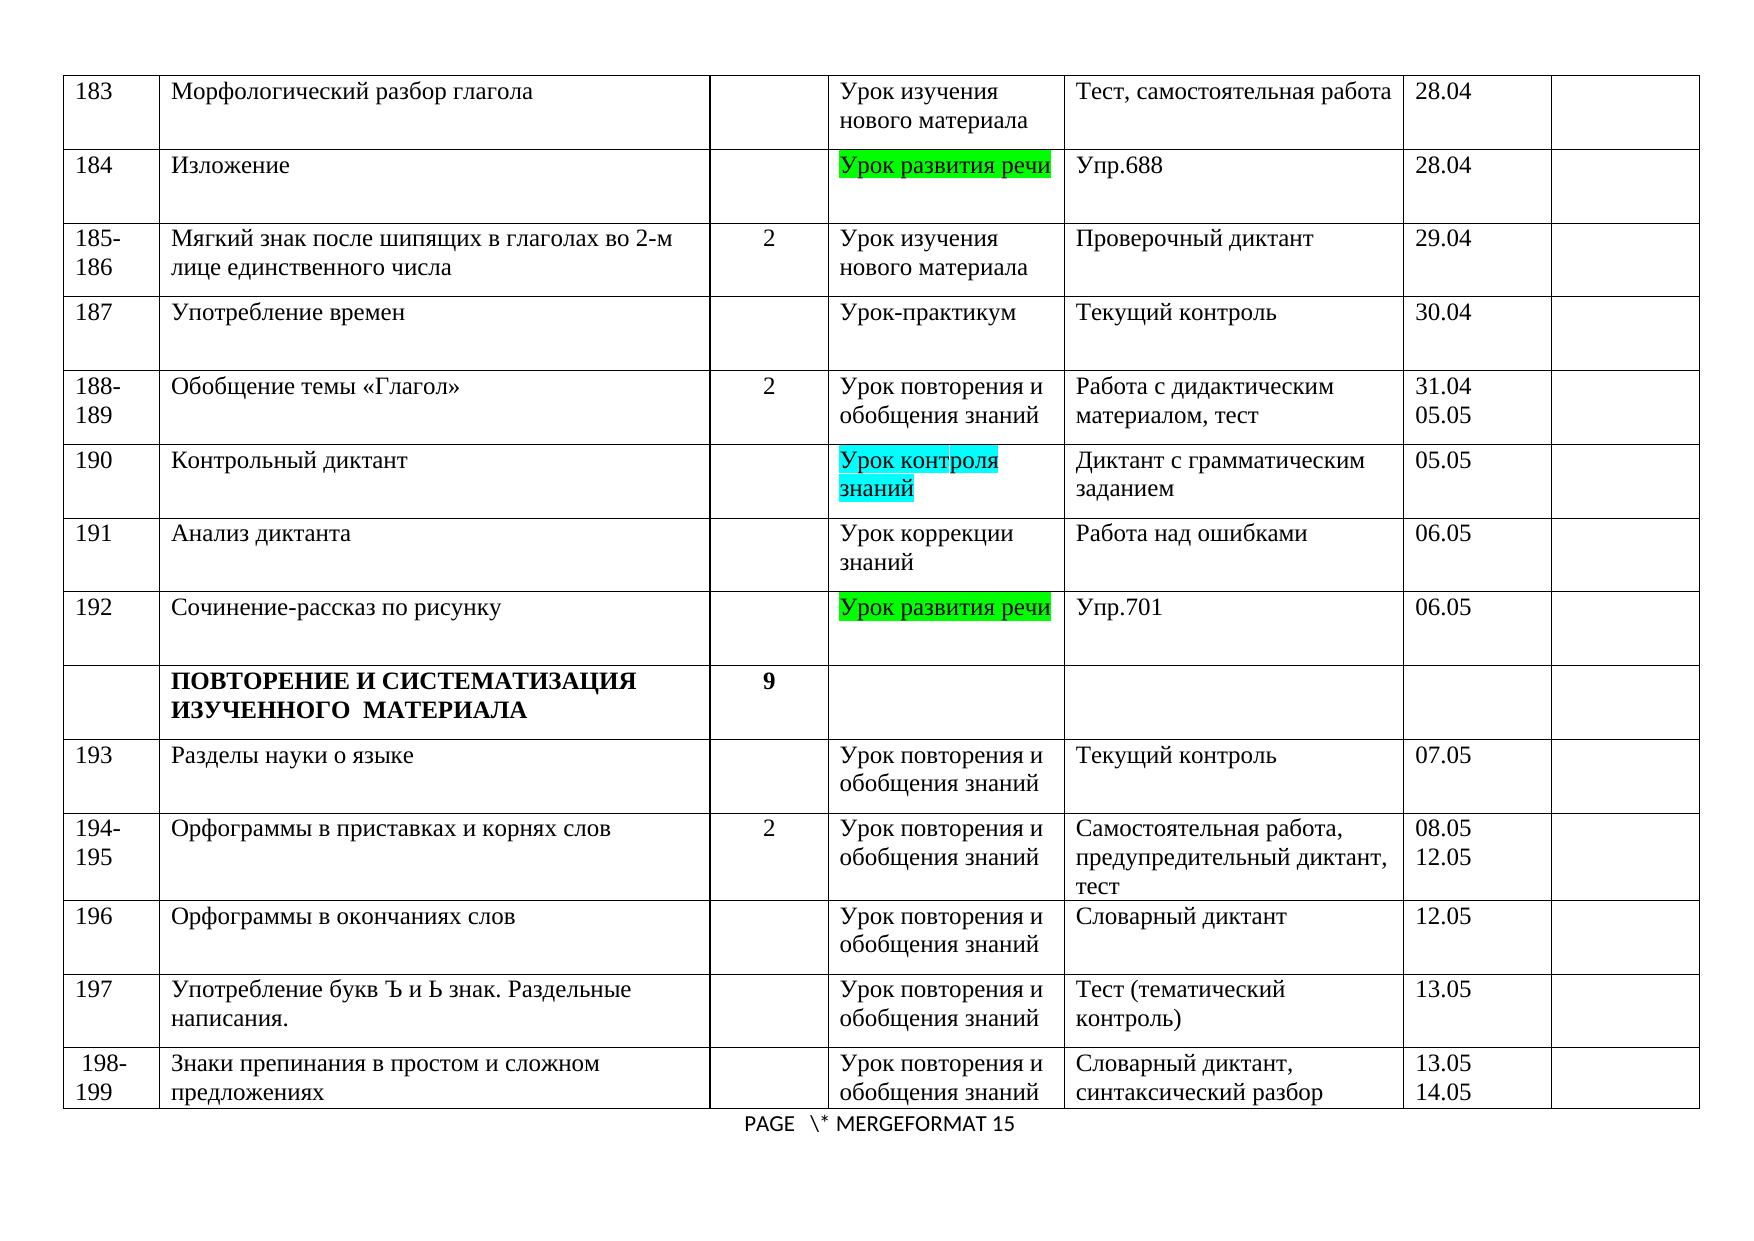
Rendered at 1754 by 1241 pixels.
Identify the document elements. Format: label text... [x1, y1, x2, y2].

table_cell 2 [711, 814, 828, 900]
table_cell Употребление букв Ъ и Ь знак. Раздельные написания. [160, 975, 709, 1047]
table_cell 06.05 [1404, 519, 1551, 591]
table_cell Урок повторения и обобщения знаний [829, 901, 1064, 973]
table_cell Работа с дидактическим материалом, тест [1065, 371, 1403, 444]
table_cell [711, 1048, 828, 1108]
table_cell [711, 519, 828, 591]
table_cell Упр.701 [1065, 592, 1403, 665]
table_cell 06.05 [1404, 592, 1551, 665]
table_cell Мягкий знак после шипящих в глаголах во 2-м лице единственного числа [160, 224, 709, 296]
table_cell [1552, 297, 1699, 370]
table_cell 193 [64, 740, 159, 812]
table_cell 28.04 [1404, 76, 1551, 149]
table_cell 184 [64, 150, 159, 222]
table_cell [1404, 666, 1551, 739]
table_cell 190 [64, 445, 159, 517]
table_cell 08.05 12.05 [1404, 814, 1551, 900]
table_cell Упр.688 [1065, 150, 1403, 222]
table_cell Урок развития речи [829, 592, 1064, 665]
table_cell Орфограммы в окончаниях слов [160, 901, 709, 973]
table_cell [64, 666, 159, 739]
table_cell 2 [711, 371, 828, 444]
table_cell Урок развития речи [829, 150, 1064, 222]
table_cell 196 [64, 901, 159, 973]
table_cell 30.04 [1404, 297, 1551, 370]
table_cell Урок повторения и обобщения знаний [829, 975, 1064, 1047]
table_cell [1552, 224, 1699, 296]
table_cell 187 [64, 297, 159, 370]
table_cell [711, 297, 828, 370]
table_cell Урок изучения нового материала [829, 76, 1064, 149]
table_cell 183 [64, 76, 159, 149]
table_cell [711, 740, 828, 812]
table_cell [1552, 445, 1699, 517]
table_cell [1552, 901, 1699, 973]
table_cell [711, 592, 828, 665]
table_cell Диктант с грамматическим заданием [1065, 445, 1403, 517]
table_cell [711, 975, 828, 1047]
table_cell Анализ диктанта [160, 519, 709, 591]
table_cell ПОВТОРЕНИЕ И СИСТЕМАТИЗАЦИЯ ИЗУЧЕННОГО МАТЕРИАЛА [160, 666, 709, 739]
table_cell Текущий контроль [1065, 740, 1403, 812]
table_cell Изложение [160, 150, 709, 222]
table_cell Орфограммы в приставках и корнях слов [160, 814, 709, 900]
table_cell 197 [64, 975, 159, 1047]
table_cell [1552, 666, 1699, 739]
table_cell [829, 1048, 1064, 1108]
table_cell [1552, 76, 1699, 149]
table_cell 9 [711, 666, 828, 739]
table_cell Тест (тематический контроль) [1065, 975, 1403, 1047]
table_cell Употребление времен [160, 297, 709, 370]
table_cell 13.05 14.05 [1404, 1048, 1551, 1108]
table_cell Урок повторения и обобщения знаний [829, 740, 1064, 812]
table_cell Урок изучения нового материала [829, 224, 1064, 296]
table_cell [711, 901, 828, 973]
table_cell Обобщение темы «Глагол» [160, 371, 709, 444]
table_cell 12.05 [1404, 901, 1551, 973]
table_cell Самостоятельная работа, предупредительный диктант, тест [1065, 814, 1403, 900]
table_cell Текущий контроль [1065, 297, 1403, 370]
table_cell 191 [64, 519, 159, 591]
table_cell 29.04 [1404, 224, 1551, 296]
table_cell [829, 666, 1064, 739]
table_cell [1552, 150, 1699, 222]
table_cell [1065, 1048, 1403, 1108]
table_cell 13.05 [1404, 975, 1551, 1047]
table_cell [160, 1048, 709, 1108]
table_cell [711, 76, 828, 149]
table_cell 194-195 [64, 814, 159, 900]
table_cell 185-186 [64, 224, 159, 296]
table_cell Урок контроля знаний [829, 445, 1064, 517]
table_cell [1552, 592, 1699, 665]
table_cell Работа над ошибками [1065, 519, 1403, 591]
table_cell Урок-практикум [829, 297, 1064, 370]
table_cell Словарный диктант [1065, 901, 1403, 973]
table_cell Разделы науки о языке [160, 740, 709, 812]
table_cell [1552, 519, 1699, 591]
table_cell [711, 445, 828, 517]
table_cell [1552, 814, 1699, 900]
table_cell [711, 150, 828, 222]
table_cell [1552, 740, 1699, 812]
table_cell Урок повторения и обобщения знаний [829, 371, 1064, 444]
table_cell 198-199 [64, 1048, 159, 1108]
table_cell Проверочный диктант [1065, 224, 1403, 296]
table_cell 05.05 [1404, 445, 1551, 517]
table_cell 188-189 [64, 371, 159, 444]
table_cell [1065, 666, 1403, 739]
table_cell Сочинение-рассказ по рисунку [160, 592, 709, 665]
table_cell Урок повторения и обобщения знаний [829, 814, 1064, 900]
table_cell Морфологический разбор глагола [160, 76, 709, 149]
table_cell 2 [711, 224, 828, 296]
table_cell 28.04 [1404, 150, 1551, 222]
table_cell [1552, 371, 1699, 444]
table_cell 31.04 05.05 [1404, 371, 1551, 444]
table_cell Урок коррекции знаний [829, 519, 1064, 591]
table_cell 07.05 [1404, 740, 1551, 812]
table_cell Тест, самостоятельная работа [1065, 76, 1403, 149]
table_cell Контрольный диктант [160, 445, 709, 517]
table_cell 192 [64, 592, 159, 665]
table_cell [1552, 1048, 1699, 1108]
table_cell [1552, 975, 1699, 1047]
